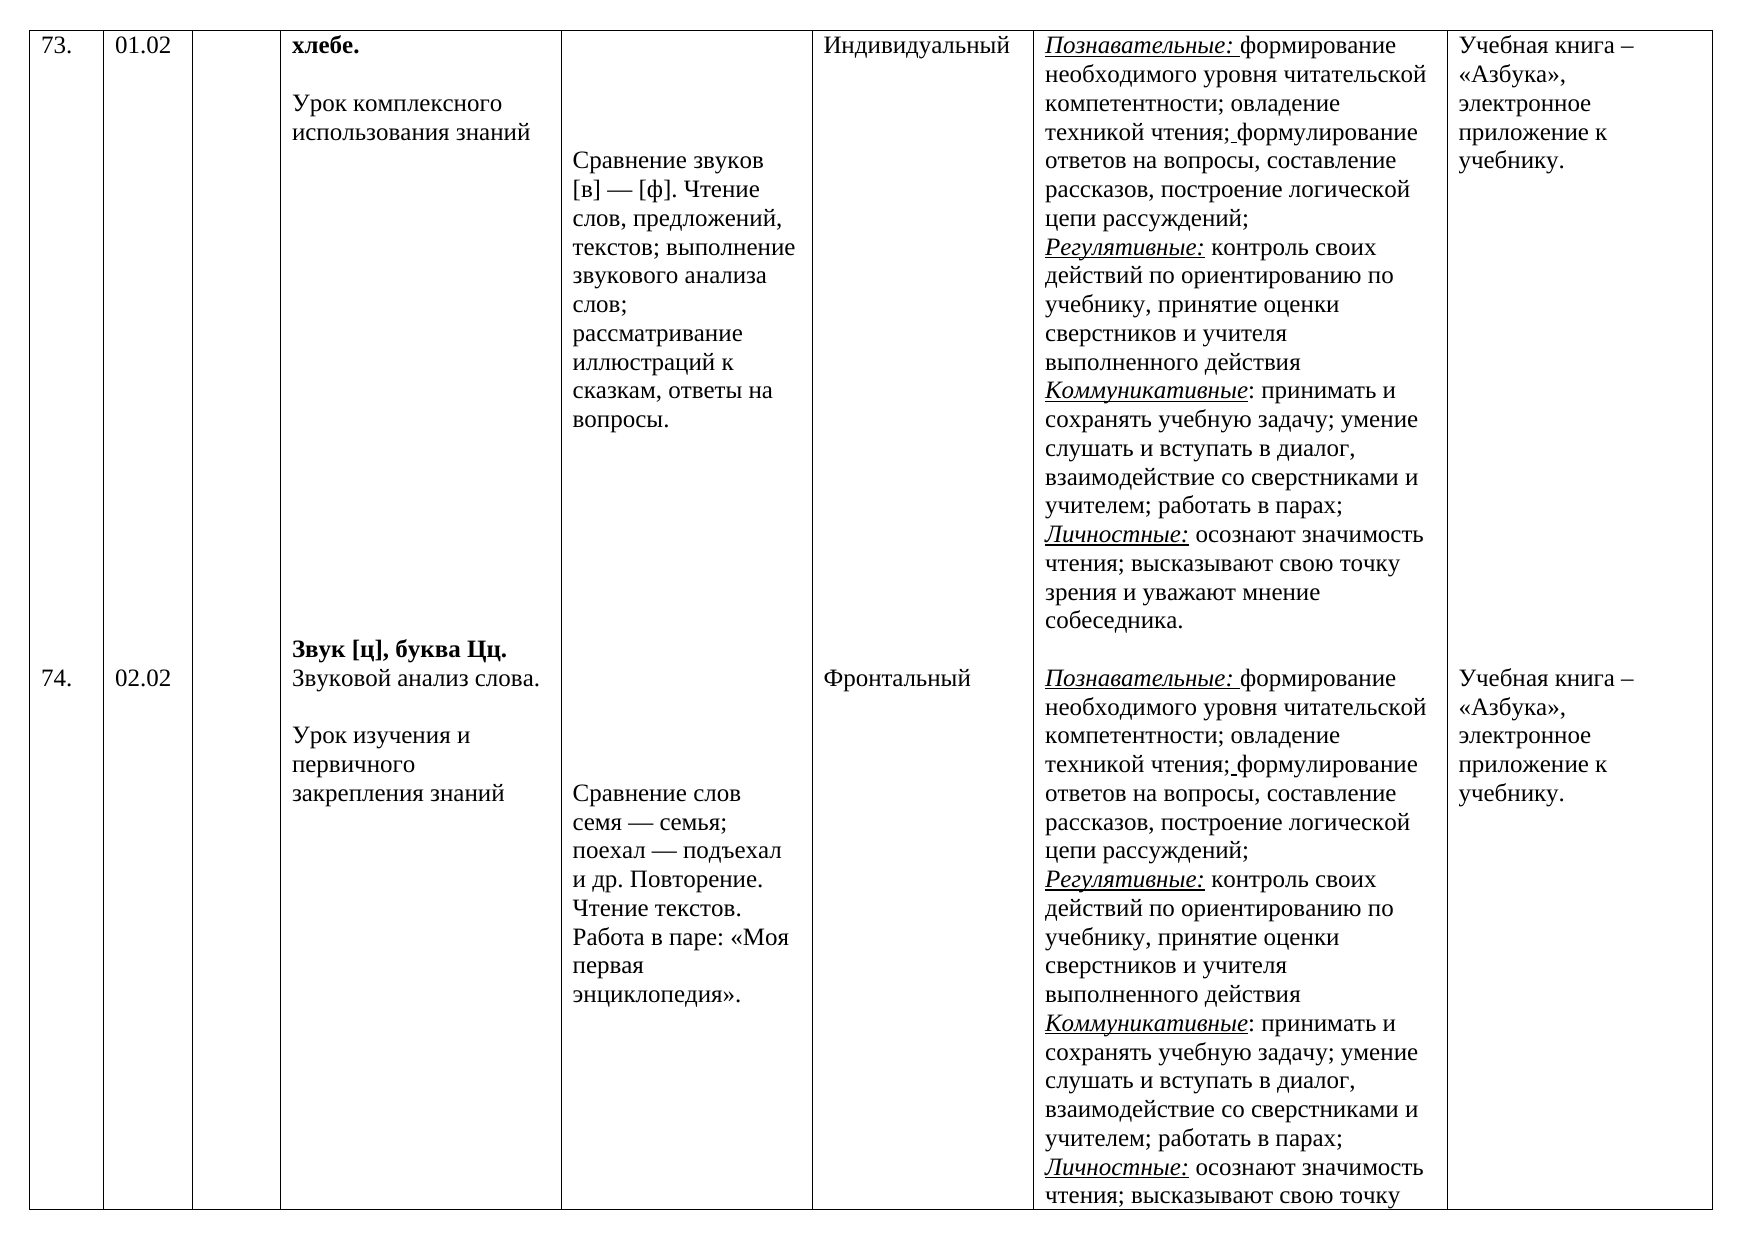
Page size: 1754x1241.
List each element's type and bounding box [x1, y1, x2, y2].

table_cell [193, 31, 280, 1209]
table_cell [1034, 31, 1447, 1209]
table_cell [813, 31, 1033, 1209]
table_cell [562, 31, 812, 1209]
table_cell [30, 31, 103, 1209]
table_cell [281, 31, 561, 1209]
table_cell [104, 31, 192, 1209]
table_cell [1448, 31, 1712, 1209]
